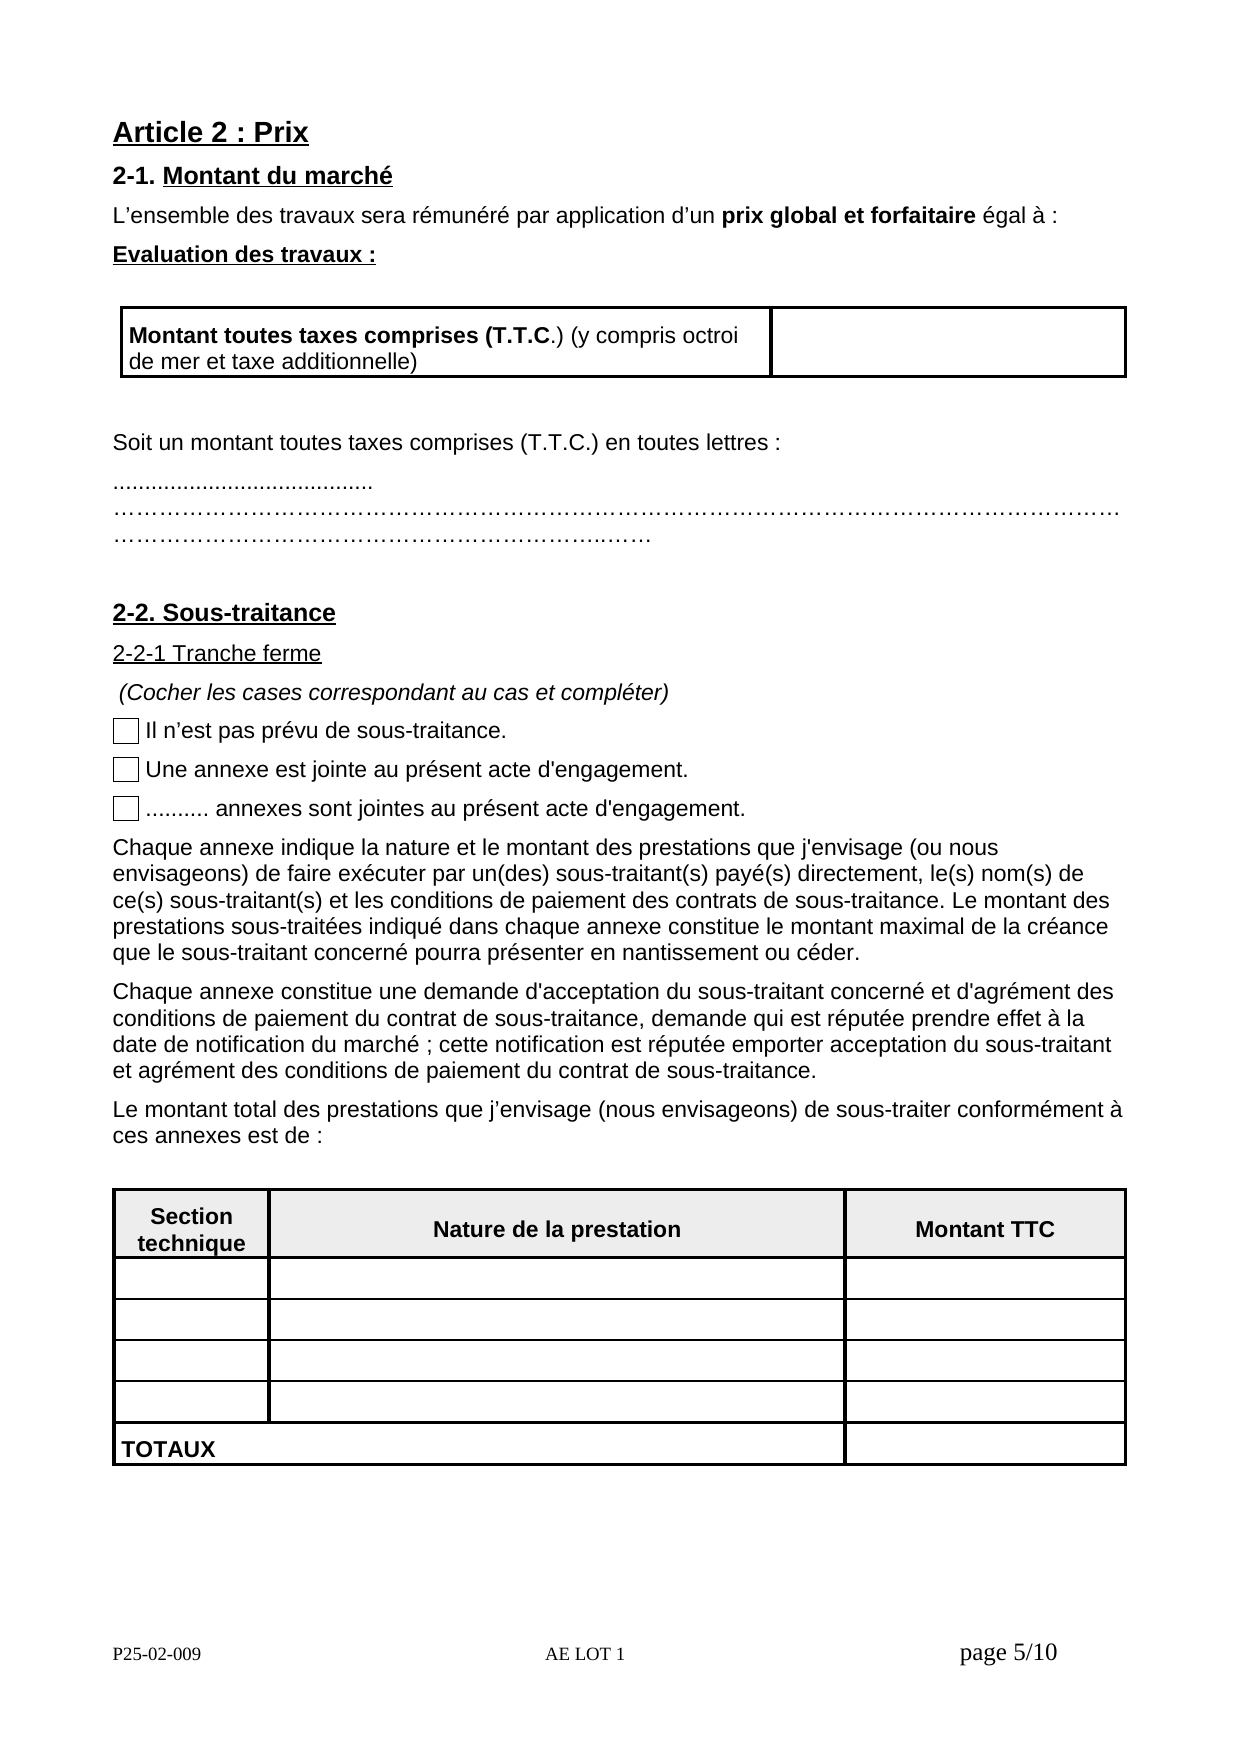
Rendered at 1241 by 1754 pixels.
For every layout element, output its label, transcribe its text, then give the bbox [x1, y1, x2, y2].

table_header Nature de la prestation [271, 1191, 843, 1256]
table_cell [847, 1300, 1124, 1339]
table_cell [271, 1382, 843, 1421]
text L’ensemble des travaux sera rémunéré par application d’un prix global et forfaitaire égal à : [112, 202, 1128, 228]
text Evaluation des travaux : [112, 241, 1128, 267]
table_header Section technique [116, 1191, 267, 1256]
table_header Montant toutes taxes comprises (T.T.C.) (y compris octroi de mer et taxe additionnelle) [123, 309, 769, 374]
table_cell TOTAUX [116, 1424, 843, 1463]
table_cell [847, 1424, 1124, 1463]
table_header [773, 309, 1124, 374]
table_cell [271, 1259, 843, 1298]
text Soit un montant toutes taxes comprises (T.T.C.) en toutes lettres : [112, 429, 1128, 455]
table_header Montant TTC [847, 1191, 1124, 1256]
text 2-1. Montant du marché [112, 161, 1128, 190]
text 2-2-1 Tranche ferme [112, 639, 1128, 666]
text 2-2. Sous-traitance [112, 598, 1128, 627]
table_cell [116, 1341, 267, 1380]
table_cell [847, 1382, 1124, 1421]
text Il n’est pas prévu de sous-traitance. [112, 717, 1128, 744]
table_cell [116, 1300, 267, 1339]
text Article 2 : Prix [112, 115, 1128, 148]
text (Cocher les cases correspondant au cas et compléter) [112, 678, 1128, 705]
table_cell [271, 1300, 843, 1339]
table_cell [847, 1341, 1124, 1380]
table_cell [116, 1259, 267, 1298]
table_cell [116, 1382, 267, 1421]
text Le montant total des prestations que j’envisage (nous envisageons) de sous-traiter conformément à ces annexes est de : [112, 1096, 1128, 1149]
text .........................................……………………………………………………………………………………………………………………………………………………………………………..…… [112, 468, 1128, 547]
table_cell [847, 1259, 1124, 1298]
text .......... annexes sont jointes au présent acte d'engagement. [112, 795, 1128, 821]
text Chaque annexe indique la nature et le montant des prestations que j'envisage (ou nous envisageons) de faire exécuter par un(des) sous-traitant(s) payé(s) directement, le(s) nom(s) de ce(s) sous-traitant(s) et les conditions de paiement des contrats de sous-traitance. Le montant des prestations sous-traitées indiqué dans chaque annexe constitue le montant maximal de la créance que le sous-traitant concerné pourra présenter en nantissement ou céder. [112, 834, 1128, 966]
table_cell [271, 1341, 843, 1380]
text Une annexe est jointe au présent acte d'engagement. [112, 756, 1128, 782]
text Chaque annexe constitue une demande d'acceptation du sous-traitant concerné et d'agrément des conditions de paiement du contrat de sous-traitance, demande qui est réputée prendre effet à la date de notification du marché ; cette notification est réputée emporter acceptation du sous-traitant et agrément des conditions de paiement du contrat de sous-traitance. [112, 978, 1128, 1083]
